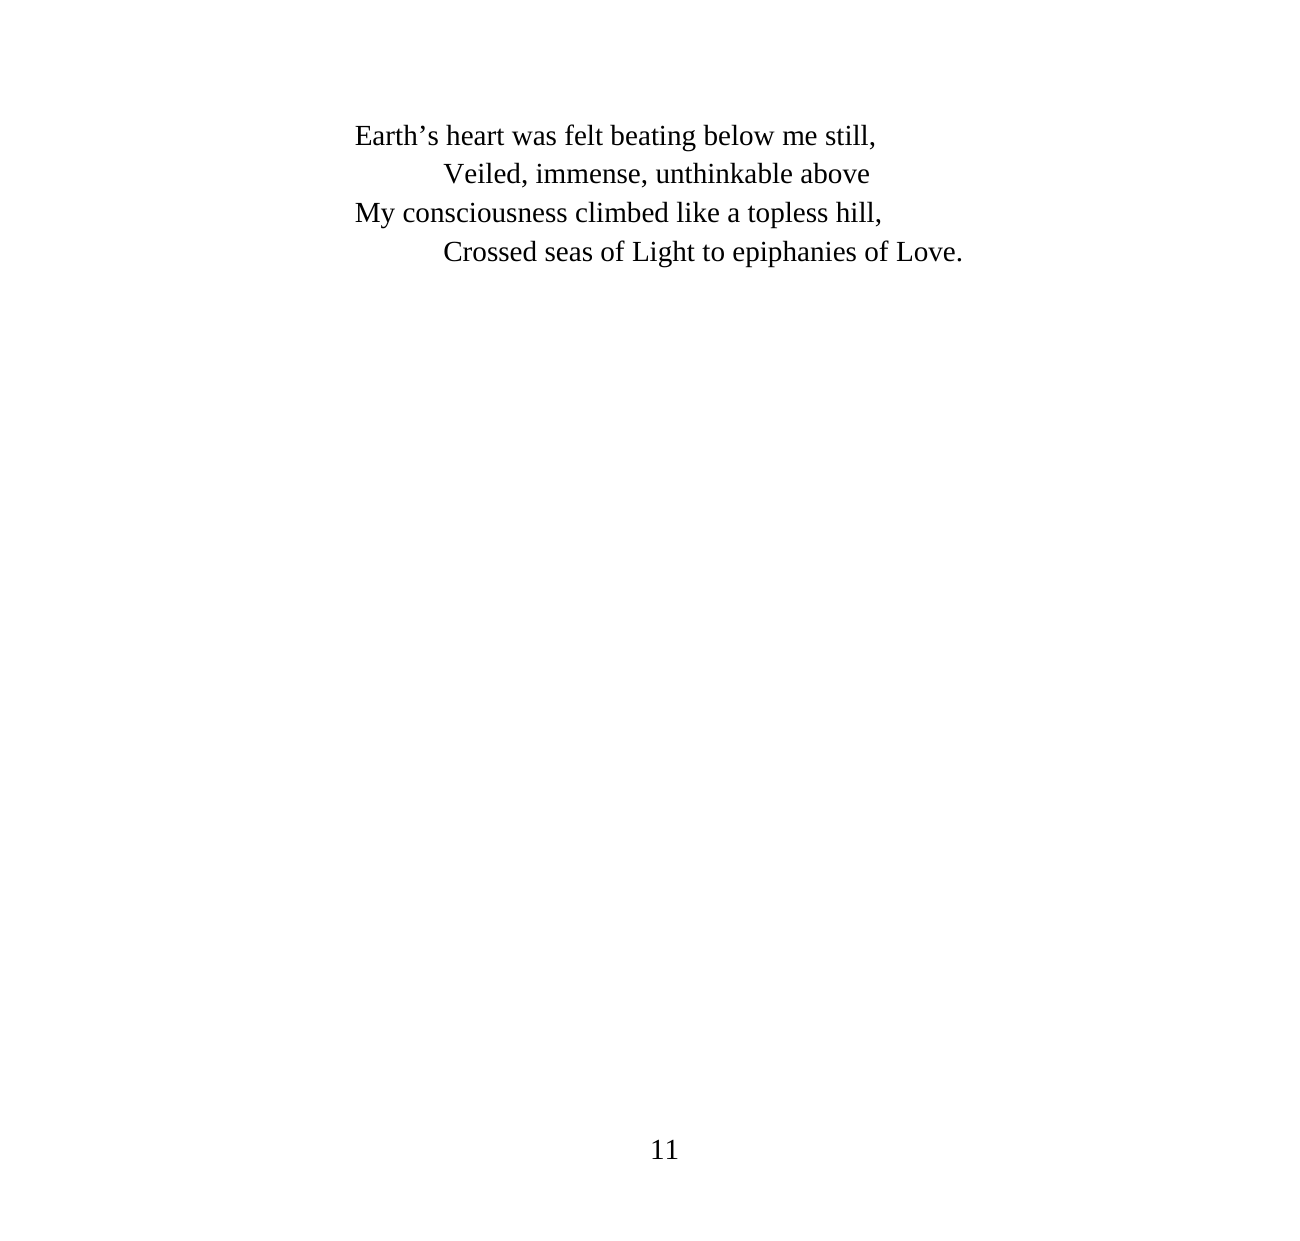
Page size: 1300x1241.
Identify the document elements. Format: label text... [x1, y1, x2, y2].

text Earth’s heart was felt beating below me still, [354, 118, 1211, 152]
text Veiled, immense, unthinkable above [443, 157, 1211, 190]
text Crossed seas of Light to epiphanies of Love. [443, 234, 1211, 267]
text My consciousness climbed like a topless hill, [354, 195, 1211, 229]
